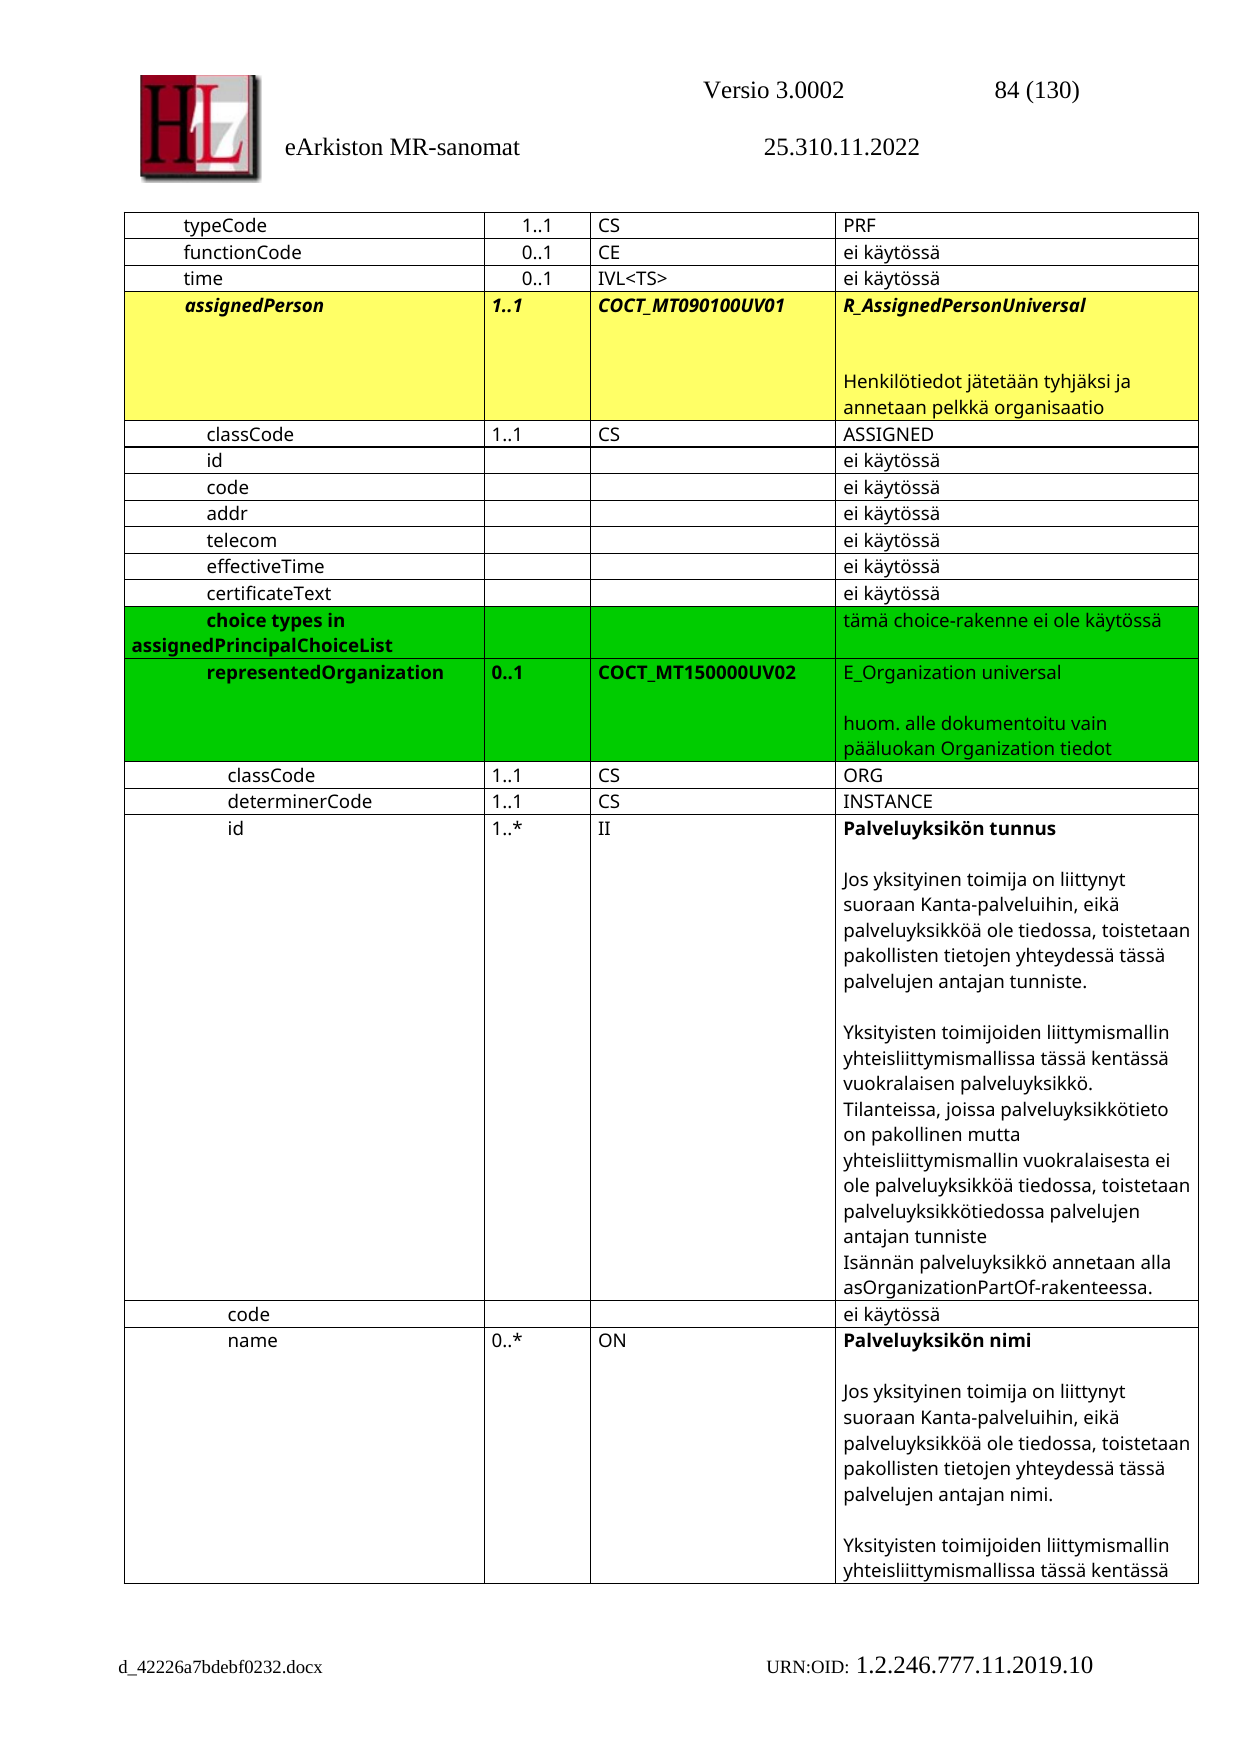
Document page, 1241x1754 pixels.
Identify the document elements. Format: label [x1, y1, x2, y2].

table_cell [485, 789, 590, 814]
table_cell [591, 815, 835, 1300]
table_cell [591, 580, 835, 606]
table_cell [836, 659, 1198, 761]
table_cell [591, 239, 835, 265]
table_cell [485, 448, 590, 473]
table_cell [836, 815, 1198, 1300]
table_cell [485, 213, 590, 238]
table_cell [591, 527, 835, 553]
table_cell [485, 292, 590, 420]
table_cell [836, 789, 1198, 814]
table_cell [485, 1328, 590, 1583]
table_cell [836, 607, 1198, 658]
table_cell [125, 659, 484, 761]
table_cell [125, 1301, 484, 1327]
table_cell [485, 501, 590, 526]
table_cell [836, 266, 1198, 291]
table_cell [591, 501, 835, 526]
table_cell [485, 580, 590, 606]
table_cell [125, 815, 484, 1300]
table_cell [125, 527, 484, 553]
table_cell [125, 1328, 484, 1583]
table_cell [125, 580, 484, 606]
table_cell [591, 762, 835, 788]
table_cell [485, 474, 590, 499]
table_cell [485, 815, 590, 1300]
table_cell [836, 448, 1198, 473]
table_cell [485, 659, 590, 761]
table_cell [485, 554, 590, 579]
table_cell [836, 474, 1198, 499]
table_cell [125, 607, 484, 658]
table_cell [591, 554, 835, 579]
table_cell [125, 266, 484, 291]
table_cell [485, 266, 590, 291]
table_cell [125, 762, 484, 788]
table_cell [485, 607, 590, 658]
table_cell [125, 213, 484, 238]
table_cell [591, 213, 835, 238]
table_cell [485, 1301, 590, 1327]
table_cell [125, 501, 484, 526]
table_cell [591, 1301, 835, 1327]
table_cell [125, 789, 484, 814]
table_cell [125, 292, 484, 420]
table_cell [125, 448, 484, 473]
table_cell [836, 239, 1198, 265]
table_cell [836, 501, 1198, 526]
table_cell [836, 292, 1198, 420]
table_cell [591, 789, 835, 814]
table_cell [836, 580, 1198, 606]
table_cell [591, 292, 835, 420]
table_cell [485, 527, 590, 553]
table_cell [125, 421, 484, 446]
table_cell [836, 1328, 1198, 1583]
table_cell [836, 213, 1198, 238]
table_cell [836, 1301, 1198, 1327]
picture [140, 75, 263, 183]
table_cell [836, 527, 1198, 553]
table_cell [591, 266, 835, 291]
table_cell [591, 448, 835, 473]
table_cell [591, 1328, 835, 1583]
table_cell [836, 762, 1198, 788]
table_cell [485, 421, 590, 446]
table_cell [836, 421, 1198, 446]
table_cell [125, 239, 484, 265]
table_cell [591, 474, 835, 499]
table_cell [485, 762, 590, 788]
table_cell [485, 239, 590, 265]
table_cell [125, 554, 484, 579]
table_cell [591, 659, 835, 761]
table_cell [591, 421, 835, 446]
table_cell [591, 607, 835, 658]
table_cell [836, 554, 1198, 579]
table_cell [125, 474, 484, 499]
